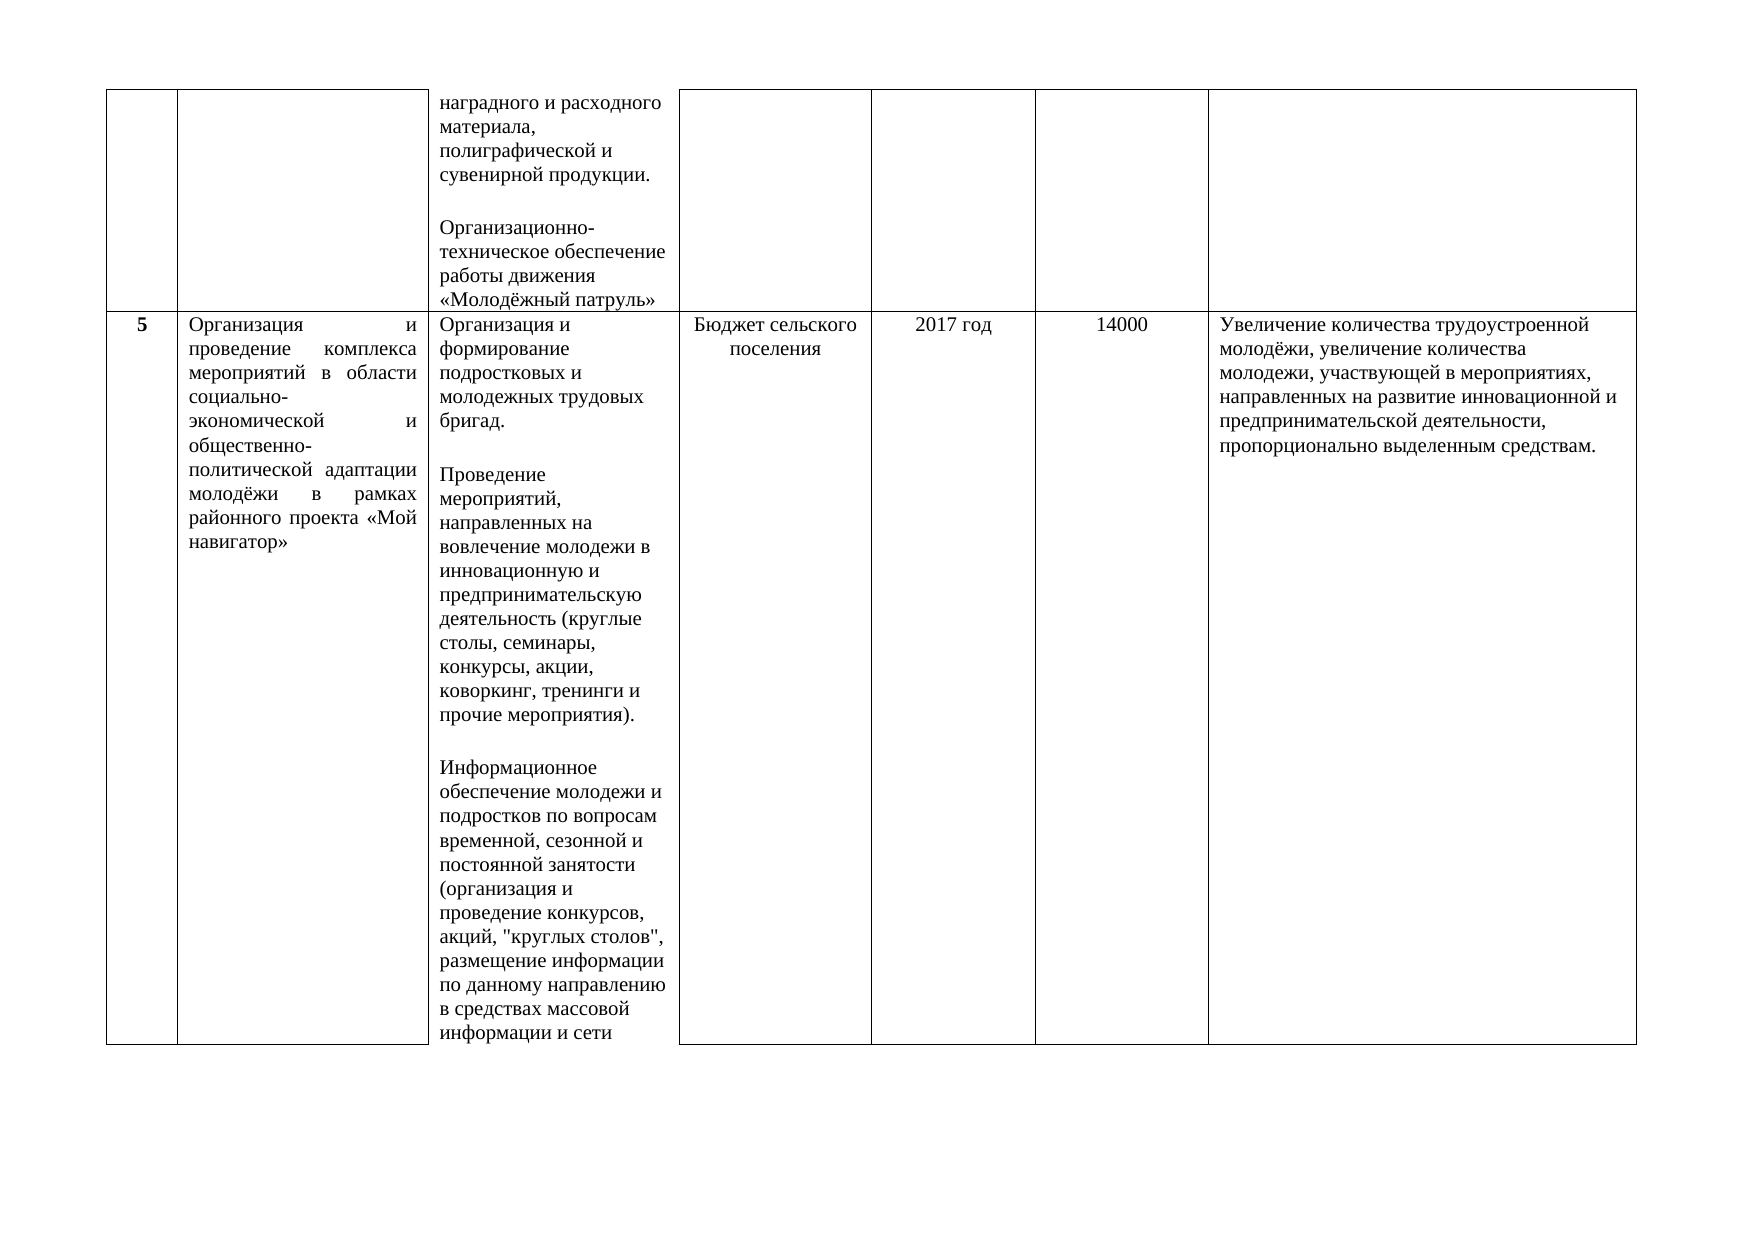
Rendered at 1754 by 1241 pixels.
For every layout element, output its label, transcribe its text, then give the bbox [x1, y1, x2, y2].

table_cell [429, 726, 679, 1044]
table_cell 2017 год [872, 312, 1035, 1044]
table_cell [429, 89, 679, 186]
table_cell Проведение мероприятий, направленных на вовлечение молодежи в инновационную и предпринимательскую деятельность (круглые столы, семинары, конкурсы, акции, коворкинг, тренинги и прочие мероприятия). [429, 433, 679, 726]
table_cell Организация и проведение комплекса мероприятий в области социально-экономической и общественно-политической адаптации молодёжи в рамках районного проекта «Мой навигатор» [178, 312, 428, 1044]
table_cell Организационно-техническое обеспечение работы движения «Молодёжный патруль» [429, 186, 679, 311]
table_cell Бюджет сельского поселения [680, 312, 871, 1044]
table_cell Организация и формирование подростковых и молодежных трудовых бригад. [429, 312, 679, 432]
table_cell 14000 [1036, 312, 1208, 1044]
table_cell Увеличение количества трудоустроенной молодёжи, увеличение количества молодежи, участвующей в мероприятиях, направленных на развитие инновационной и предпринимательской деятельности, пропорционально выделенным средствам. [1209, 312, 1636, 1044]
table_cell 5 [107, 312, 177, 1044]
